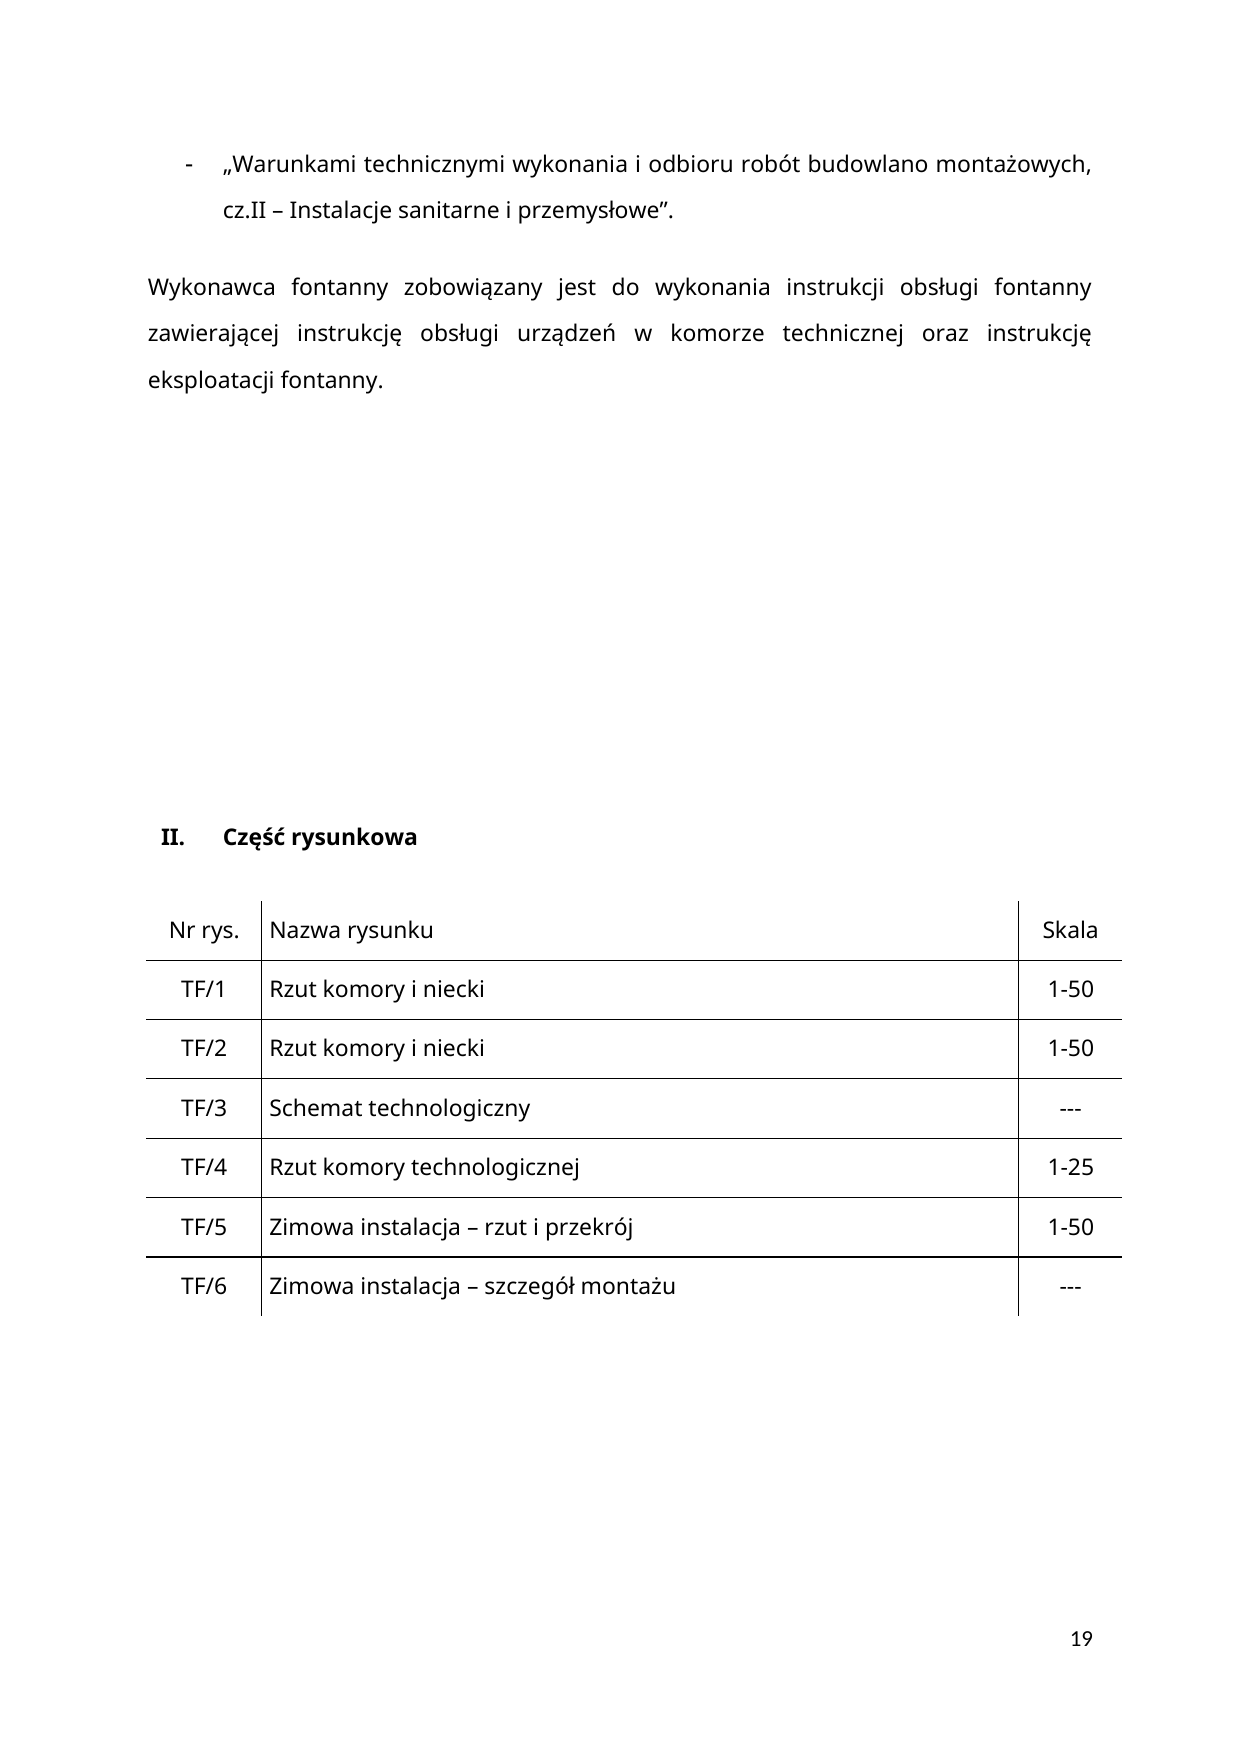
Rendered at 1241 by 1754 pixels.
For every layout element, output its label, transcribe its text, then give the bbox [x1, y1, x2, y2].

table_cell 1-25 [1019, 1139, 1122, 1197]
table_cell Schemat technologiczny [262, 1079, 1018, 1138]
table_header Nazwa rysunku [262, 901, 1018, 959]
table_cell Zimowa instalacja – rzut i przekrój [262, 1198, 1018, 1256]
table_header Skala [1019, 901, 1122, 959]
table_cell TF/5 [146, 1198, 261, 1256]
text Wykonawca fontanny zobowiązany jest do wykonania instrukcji obsługi fontanny zawierającej instrukcję obsługi urządzeń w komorze technicznej oraz instrukcję eksploatacji fontanny. [148, 271, 1093, 396]
table_cell --- [1019, 1258, 1122, 1316]
table_cell TF/1 [146, 961, 261, 1019]
table_cell Rzut komory technologicznej [262, 1139, 1018, 1197]
table_cell TF/6 [146, 1258, 261, 1316]
table_cell Rzut komory i niecki [262, 961, 1018, 1019]
subtitle Część rysunkowa [185, 821, 1093, 852]
table_cell TF/4 [146, 1139, 261, 1197]
table_cell 1-50 [1019, 1198, 1122, 1256]
table_cell 1-50 [1019, 1020, 1122, 1078]
table_cell TF/3 [146, 1079, 261, 1138]
list „Warunkami technicznymi wykonania i odbioru robót budowlano montażowych, cz.II – Instalacje sanitarne i przemysłowe”. [185, 148, 1093, 226]
table_cell 1-50 [1019, 961, 1122, 1019]
table_cell TF/2 [146, 1020, 261, 1078]
table_cell Zimowa instalacja – szczegół montażu [262, 1258, 1018, 1316]
table_cell --- [1019, 1079, 1122, 1138]
table_header Nr rys. [146, 901, 261, 959]
table_cell Rzut komory i niecki [262, 1020, 1018, 1078]
